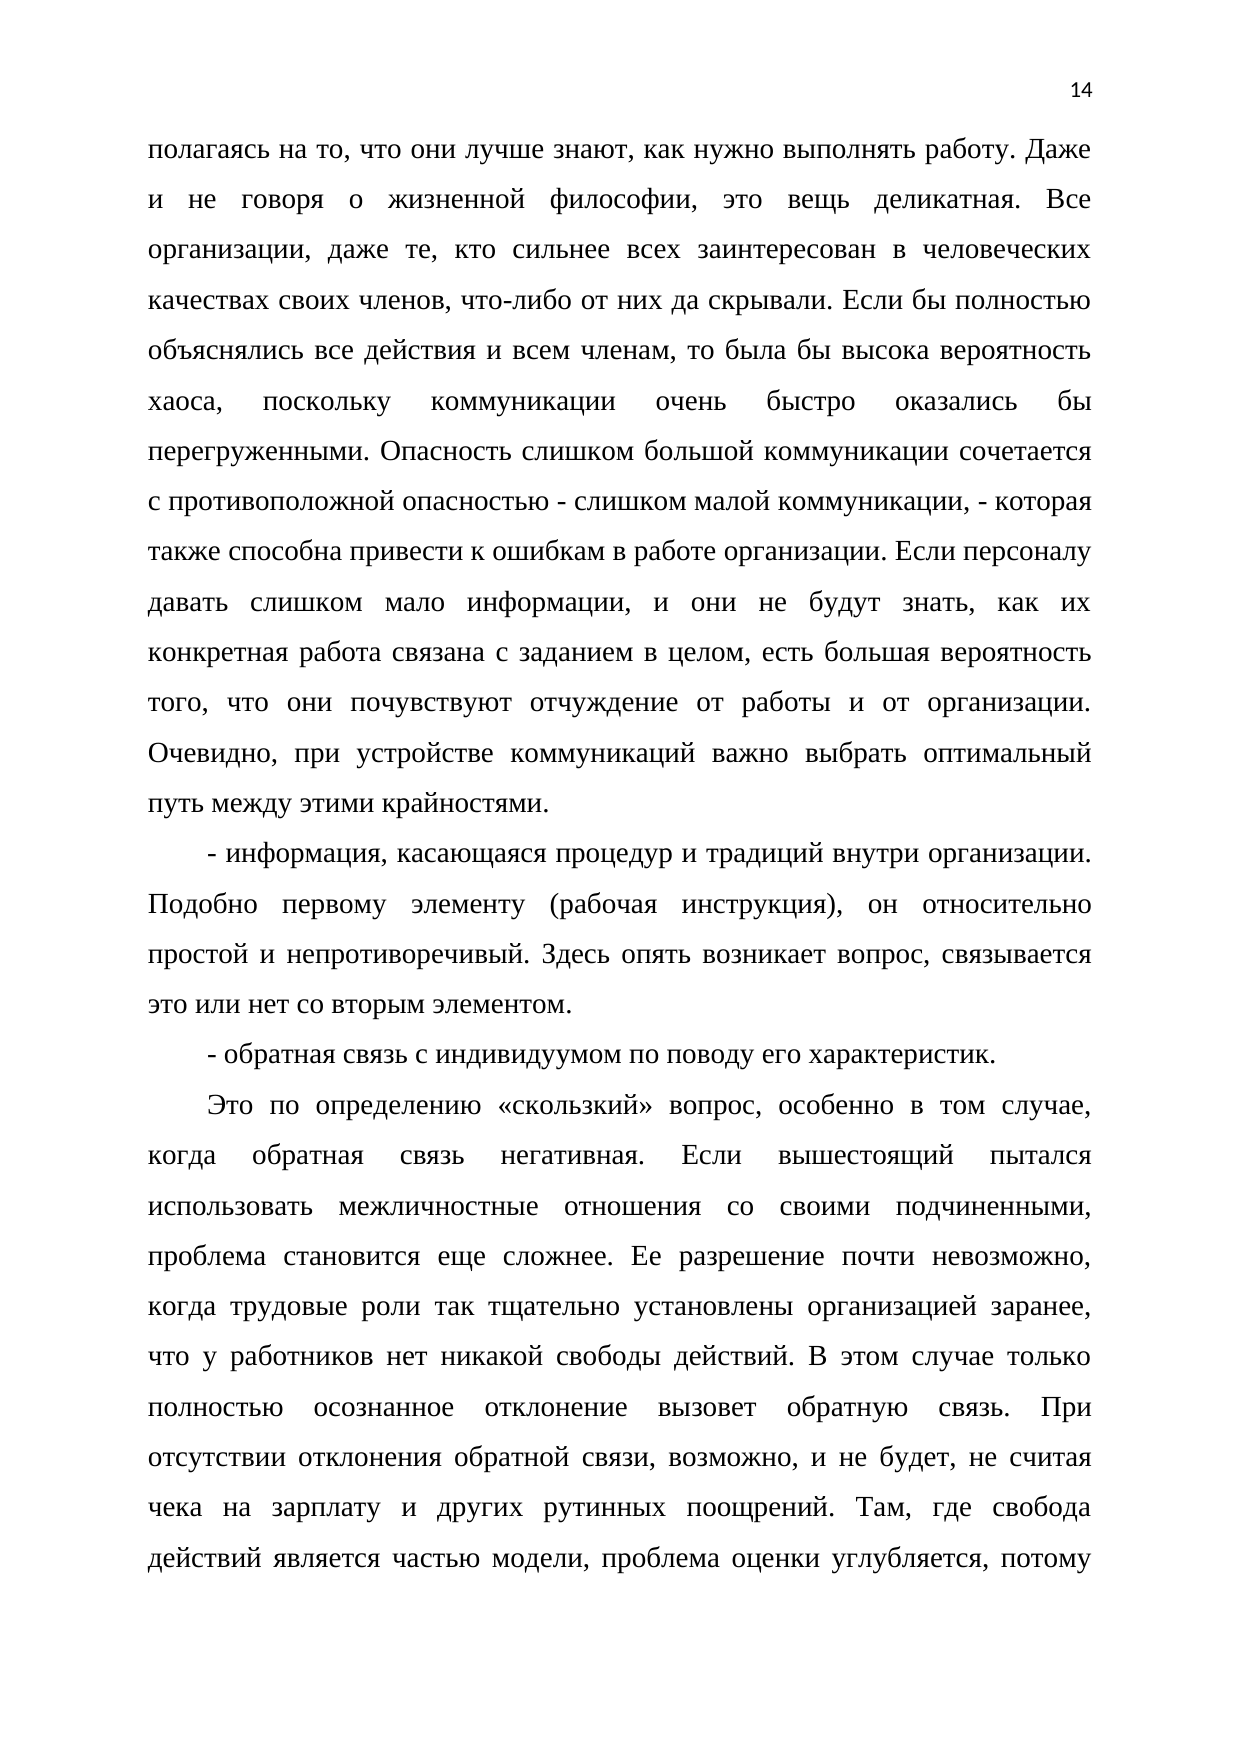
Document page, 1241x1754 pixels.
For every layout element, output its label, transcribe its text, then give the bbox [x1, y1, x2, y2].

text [148, 131, 1092, 819]
text - информация, касающаяся процедур и традиций внутри организации. Подобно первому элементу (рабочая инструкция), он относительно простой и непротиворечивый. Здесь опять возникает вопрос, связывается это или нет со вторым элементом. [148, 835, 1092, 1020]
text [148, 1087, 1092, 1573]
text - обратная связь с индивидуумом по поводу его характеристик. [148, 1037, 1092, 1070]
